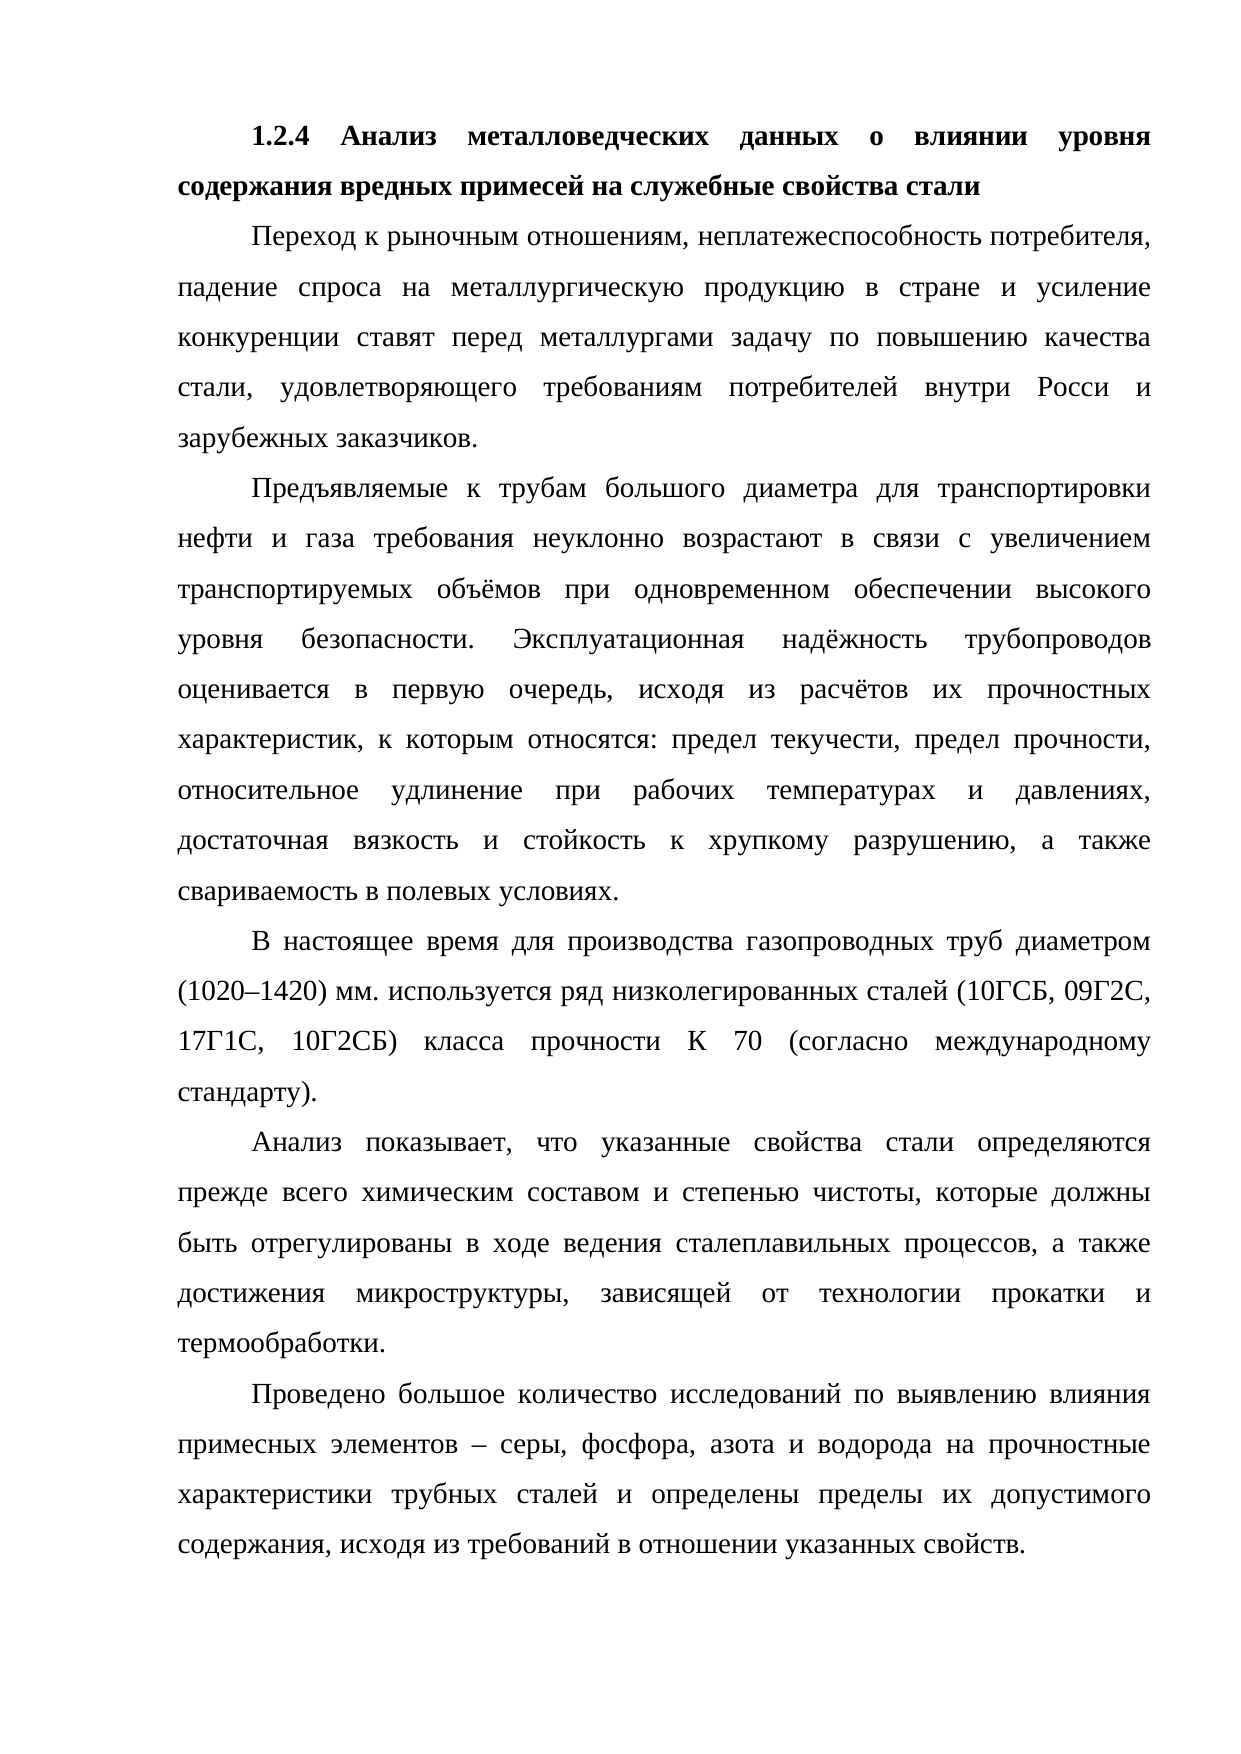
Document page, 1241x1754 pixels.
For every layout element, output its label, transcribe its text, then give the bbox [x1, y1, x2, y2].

text В настоящее время для производства газопроводных труб диаметром (1020–1420) мм. используется ряд низколегированных сталей (10ГСБ, 09Г2С, 17Г1С, 10Г2СБ) класса прочности К 70 (согласно международному стандарту). [177, 923, 1152, 1108]
text Переход к рыночным отношениям, неплатежеспособность потребителя, падение спроса на металлургическую продукцию в стране и усиление конкуренции ставят перед металлургами задачу по повышению качества стали, удовлетворяющего требованиям потребителей внутри Росси и зарубежных заказчиков. [177, 219, 1152, 453]
text Проведено большое количество исследований по выявлению влияния примесных элементов – серы, фосфора, азота и водорода на прочностные характеристики трубных сталей и определены пределы их допустимого содержания, исходя из требований в отношении указанных свойств. [177, 1376, 1152, 1560]
text 1.2.4 Анализ металловедческих данных о влиянии уровня содержания вредных примесей на служебные свойства стали [177, 118, 1152, 202]
text Анализ показывает, что указанные свойства стали определяются прежде всего химическим составом и степенью чистоты, которые должны быть отрегулированы в ходе ведения сталеплавильных процессов, а также достижения микроструктуры, зависящей от технологии прокатки и термообработки. [177, 1124, 1152, 1359]
text Предъявляемые к трубам большого диаметра для транспортировки нефти и газа требования неуклонно возрастают в связи с увеличением транспортируемых объёмов при одновременном обеспечении высокого уровня безопасности. Эксплуатационная надёжность трубопроводов оценивается в первую очередь, исходя из расчётов их прочностных характеристик, к которым относятся: предел текучести, предел прочности, относительное удлинение при рабочих температурах и давлениях, достаточная вязкость и стойкость к хрупкому разрушению, а также свариваемость в полевых условиях. [177, 470, 1152, 906]
